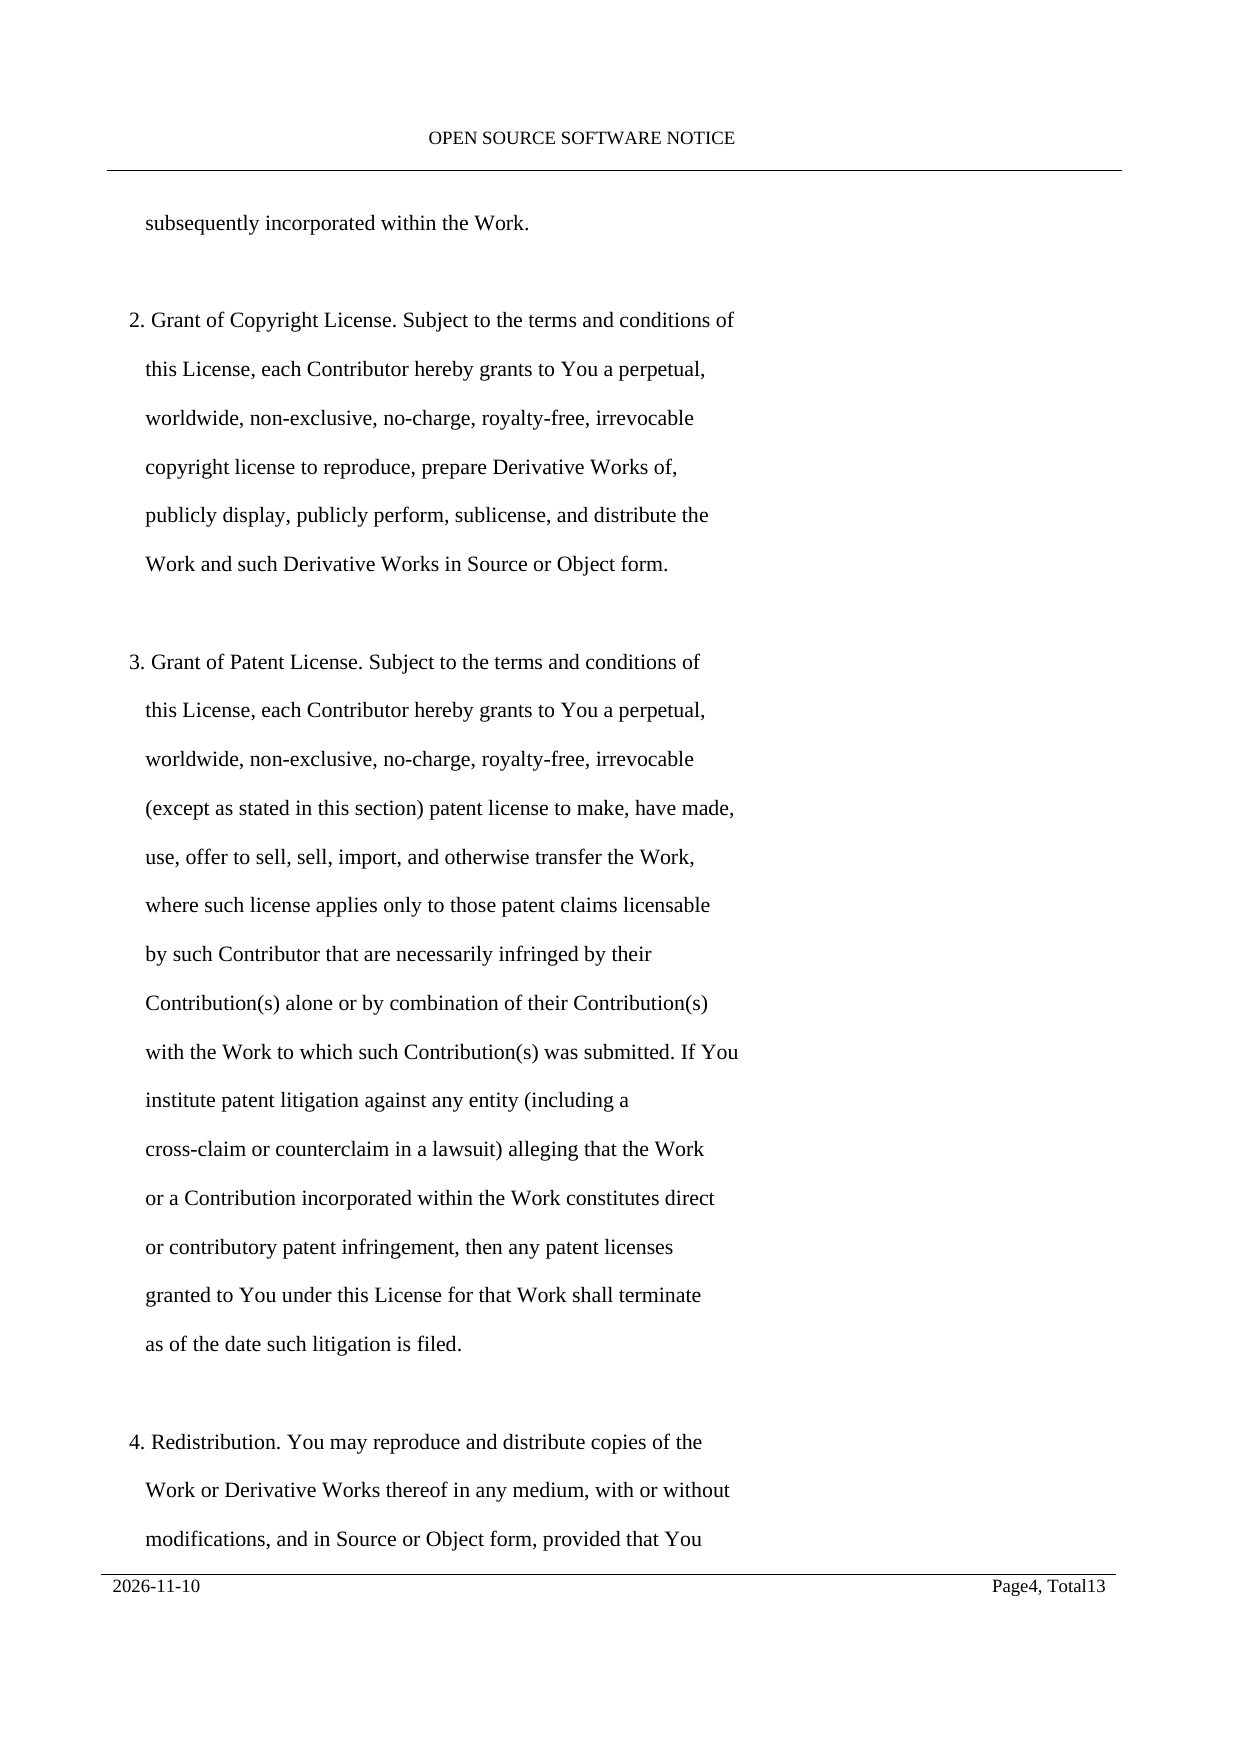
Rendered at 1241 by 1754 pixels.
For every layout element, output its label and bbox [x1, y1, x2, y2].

text [112, 206, 1128, 1555]
